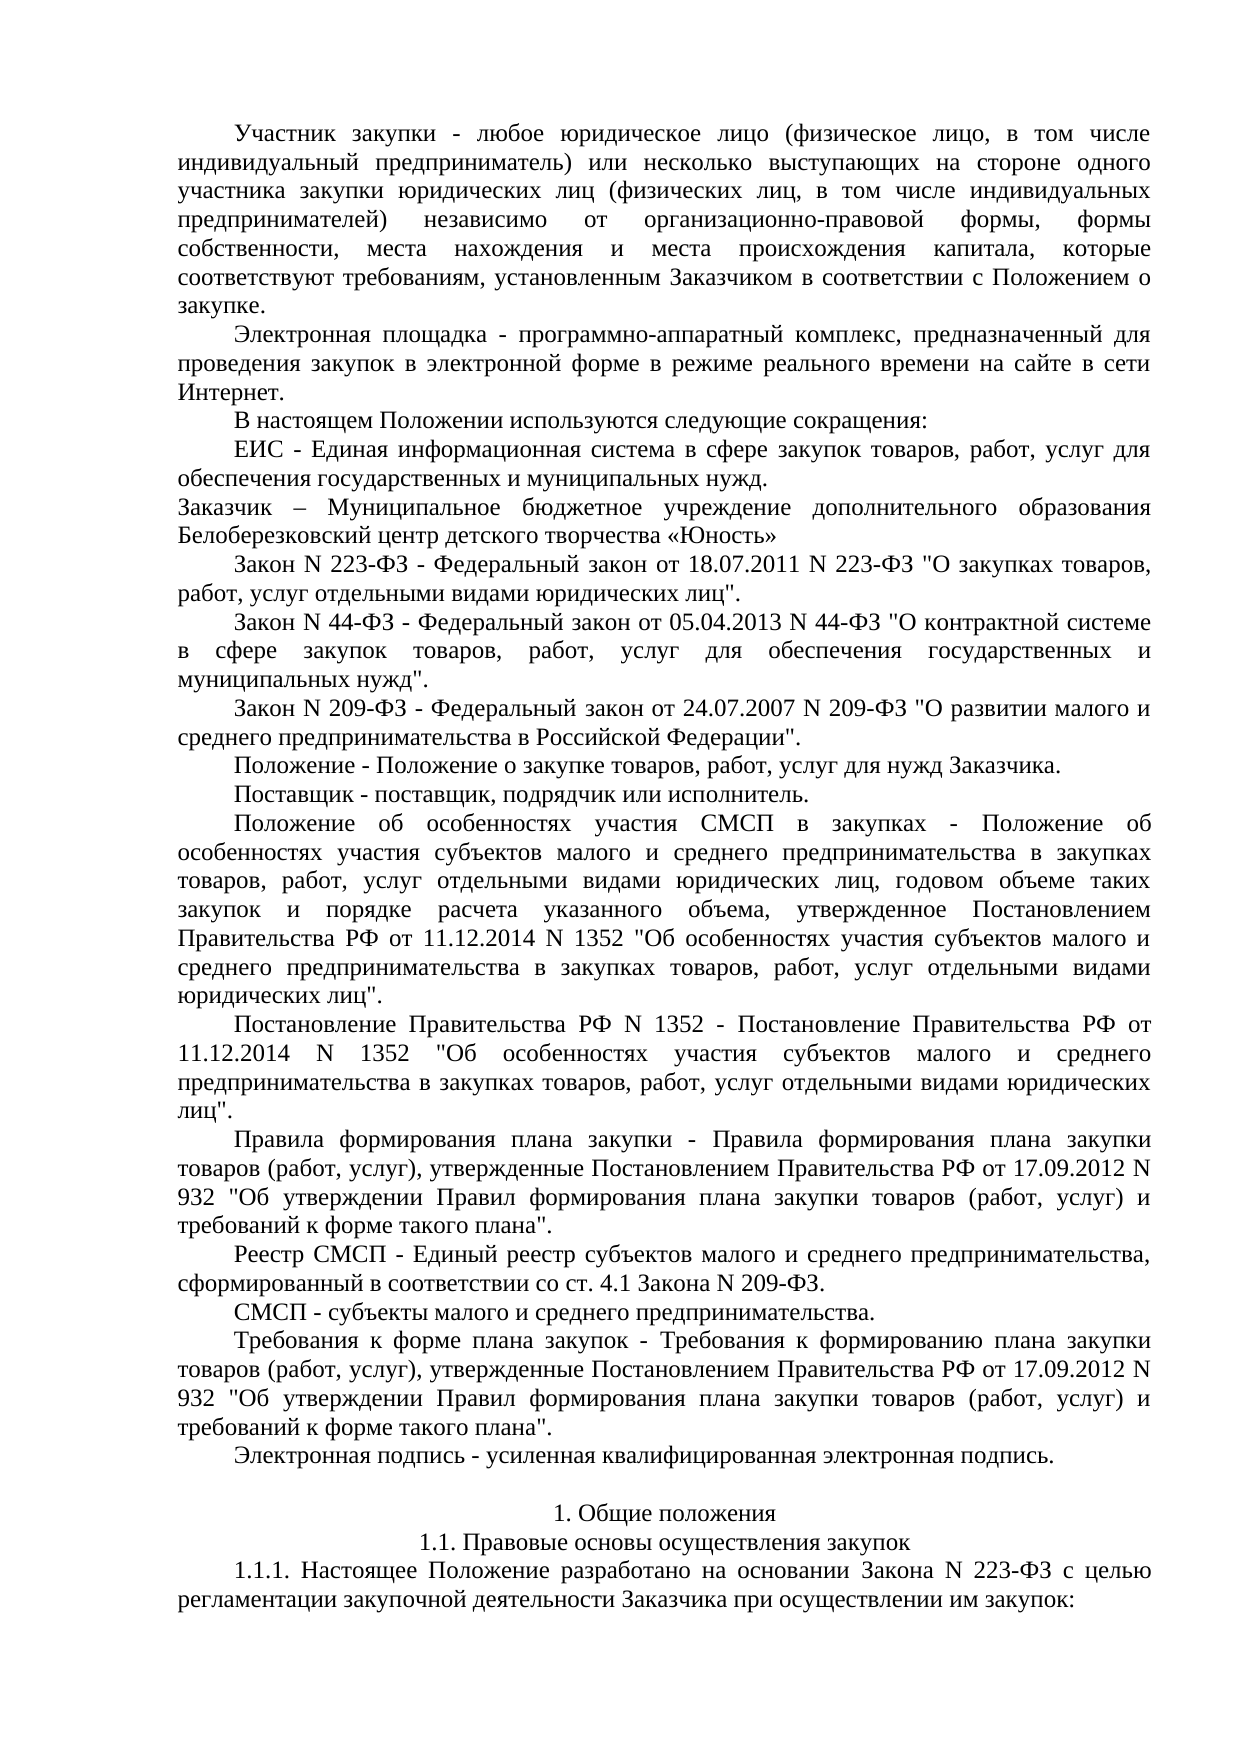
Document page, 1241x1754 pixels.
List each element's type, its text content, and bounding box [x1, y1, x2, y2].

text Электронная площадка - программно-аппаратный комплекс, предназначенный для проведения закупок в электронной форме в режиме реального времени на сайте в сети Интернет. [177, 319, 1152, 406]
text Положение об особенностях участия СМСП в закупках - Положение об особенностях участия субъектов малого и среднего предпринимательства в закупках товаров, работ, услуг отдельными видами юридических лиц, годовом объеме таких закупок и порядке расчета указанного объема, утвержденное Постановлением Правительства РФ от 11.12.2014 N 1352 "Об особенностях участия субъектов малого и среднего предпринимательства в закупках товаров, работ, услуг отдельными видами юридических лиц". [177, 808, 1152, 1009]
text Закон N 209-ФЗ - Федеральный закон от 24.07.2007 N 209-ФЗ "О развитии малого и среднего предпринимательства в Российской Федерации". [177, 693, 1152, 751]
text Заказчик – Муниципальное бюджетное учреждение дополнительного образования Белоберезковский центр детского творчества «Юность» [177, 492, 1152, 549]
text Требования к форме плана закупок - Требования к формированию плана закупки товаров (работ, услуг), утвержденные Постановлением Правительства РФ от 17.09.2012 N 932 "Об утверждении Правил формирования плана закупки товаров (работ, услуг) и требований к форме такого плана". [177, 1326, 1152, 1441]
text Постановление Правительства РФ N 1352 - Постановление Правительства РФ от 11.12.2014 N 1352 "Об особенностях участия субъектов малого и среднего предпринимательства в закупках товаров, работ, услуг отдельными видами юридических лиц". [177, 1009, 1152, 1124]
text Положение - Положение о закупке товаров, работ, услуг для нужд Заказчика. [177, 751, 1152, 779]
text Электронная подпись - усиленная квалифицированная электронная подпись. [177, 1441, 1152, 1469]
text В настоящем Положении используются следующие сокращения: [177, 406, 1152, 434]
text 1.1.1. Настоящее Положение разработано на основании Закона N 223-ФЗ с целью регламентации закупочной деятельности Заказчика при осуществлении им закупок: [177, 1556, 1152, 1613]
text Поставщик - поставщик, подрядчик или исполнитель. [177, 779, 1152, 808]
text ЕИС - Единая информационная система в сфере закупок товаров, работ, услуг для обеспечения государственных и муниципальных нужд. [177, 434, 1152, 492]
text СМСП - субъекты малого и среднего предпринимательства. [177, 1297, 1152, 1326]
text 1. Общие положения [177, 1498, 1152, 1527]
text Участник закупки - любое юридическое лицо (физическое лицо, в том числе индивидуальный предприниматель) или несколько выступающих на стороне одного участника закупки юридических лиц (физических лиц, в том числе индивидуальных предпринимателей) независимо от организационно-правовой формы, формы собственности, места нахождения и места происхождения капитала, которые соответствуют требованиям, установленным Заказчиком в соответствии с Положением о закупке. [177, 118, 1152, 319]
text Реестр СМСП - Единый реестр субъектов малого и среднего предпринимательства, сформированный в соответствии со ст. 4.1 Закона N 209-ФЗ. [177, 1239, 1152, 1297]
text Закон N 44-ФЗ - Федеральный закон от 05.04.2013 N 44-ФЗ "О контрактной системе в сфере закупок товаров, работ, услуг для обеспечения государственных и муниципальных нужд". [177, 607, 1152, 693]
text Закон N 223-ФЗ - Федеральный закон от 18.07.2011 N 223-ФЗ "О закупках товаров, работ, услуг отдельными видами юридических лиц". [177, 549, 1152, 607]
text Правила формирования плана закупки - Правила формирования плана закупки товаров (работ, услуг), утвержденные Постановлением Правительства РФ от 17.09.2012 N 932 "Об утверждении Правил формирования плана закупки товаров (работ, услуг) и требований к форме такого плана". [177, 1124, 1152, 1239]
text 1.1. Правовые основы осуществления закупок [177, 1527, 1152, 1556]
